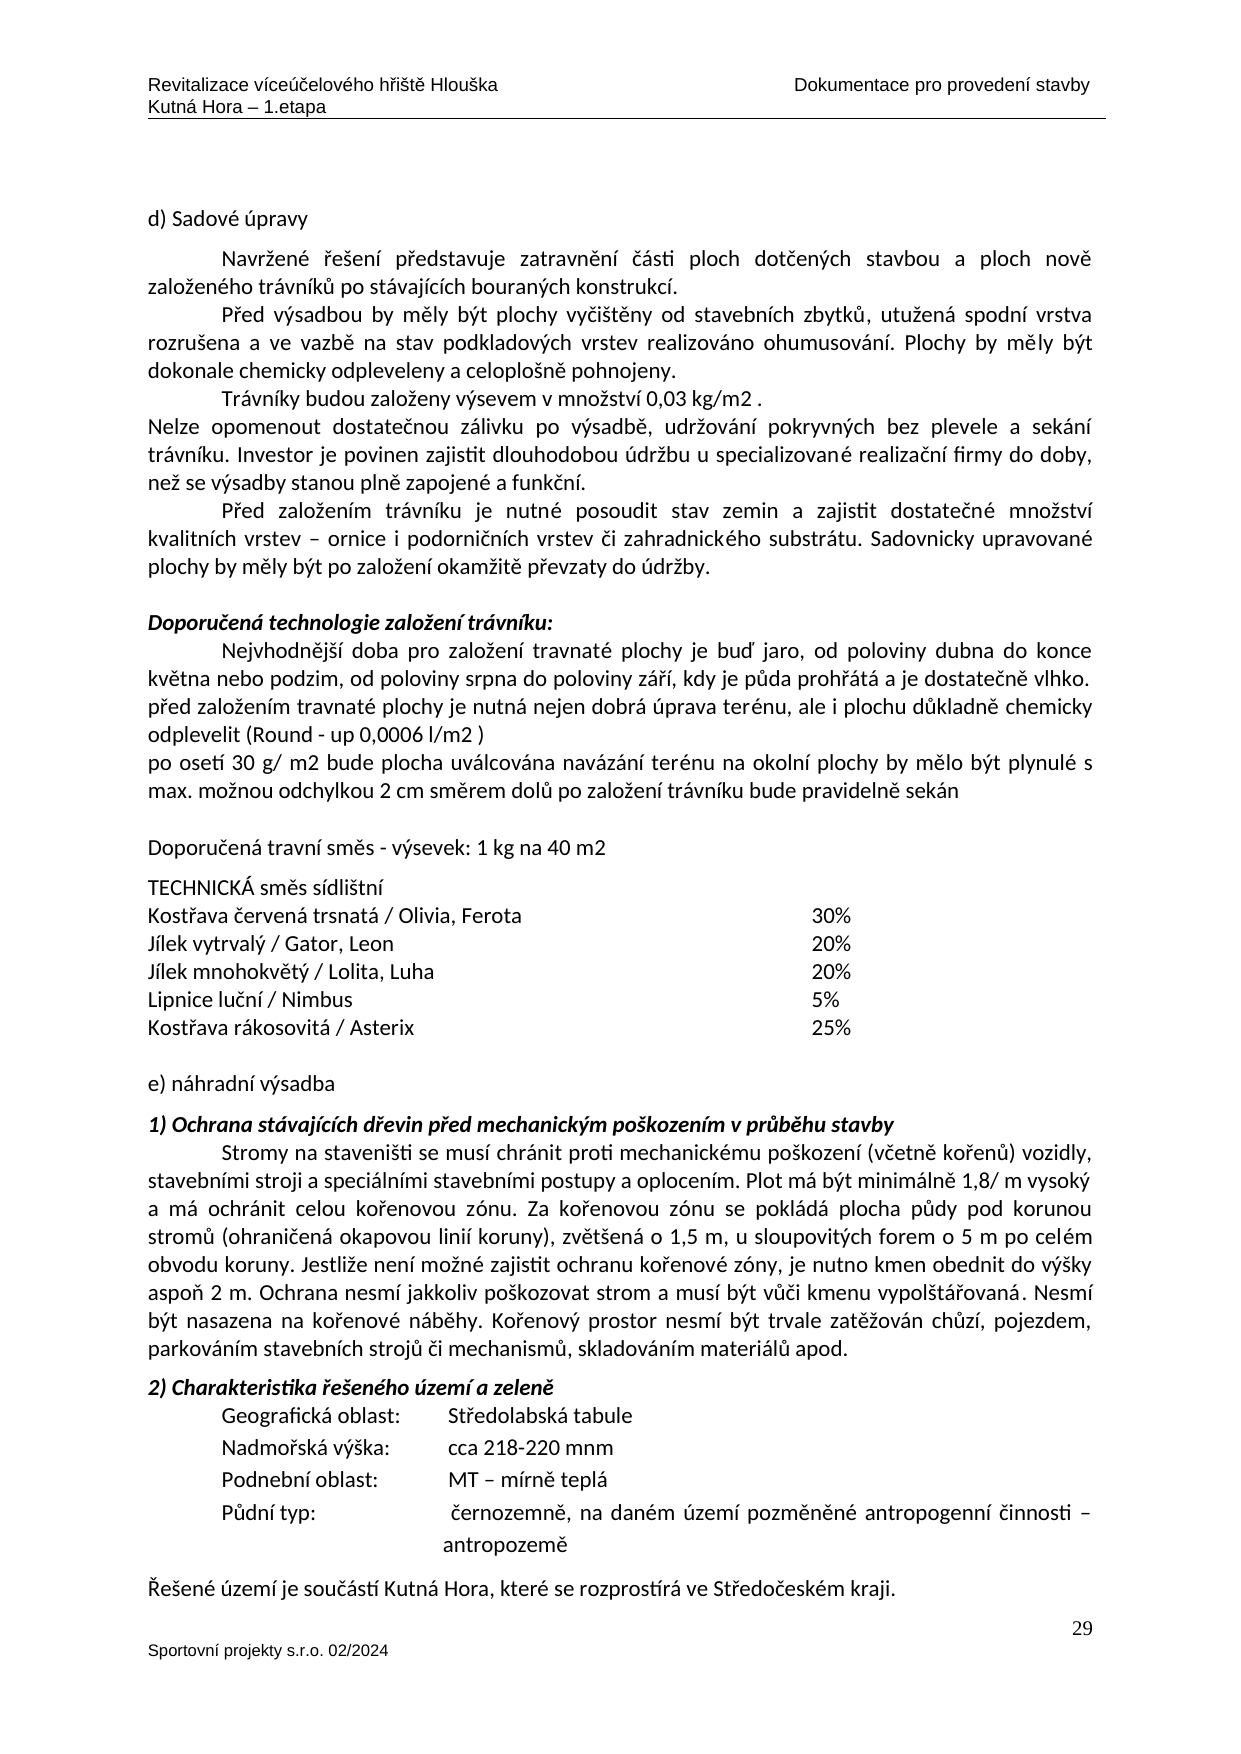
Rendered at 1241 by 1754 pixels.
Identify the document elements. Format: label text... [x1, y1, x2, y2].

text e) náhradní výsadba [148, 1069, 1093, 1097]
text d) Sadové úpravy [148, 204, 1093, 232]
text Kostřava rákosovitá / Asterix 25% [148, 1013, 1093, 1041]
text Jílek mnohokvětý / Lolita, Luha 20% [148, 957, 1093, 985]
text Nejvhodnější doba pro založení travnaté plochy je buď jaro, od poloviny dubna do konce května nebo podzim, od poloviny srpna do poloviny září, kdy je půda prohřátá a je dostatečně vlhko. před založením travnaté plochy je nutná nejen dobrá úprava terénu, ale i plochu důkladně chemicky odplevelit (Round - up 0,0006 l/m2 ) [148, 636, 1093, 748]
text Kostřava červená trsnatá / Olivia, Ferota 30% [148, 901, 1093, 929]
text TECHNICKÁ směs sídlištní [148, 873, 1093, 901]
list Půdní typ: černozemně, na daném území pozměněné antropogenní činnosti – antropozemě [221, 1498, 1093, 1558]
text Navržené řešení představuje zatravnění části ploch dotčených stavbou a ploch nově založeného trávníků po stávajících bouraných konstrukcí. [148, 244, 1093, 300]
list Geografická oblast: Středolabská tabule [148, 1401, 1093, 1429]
list Podnební oblast: MT – mírně teplá [148, 1465, 1093, 1493]
text Před založením trávníku je nutné posoudit stav zemin a zajistit dostatečné množství kvalitních vrstev – ornice i podorničních vrstev či zahradnického substrátu. Sadovnicky upravované plochy by měly být po založení okamžitě převzaty do údržby. [148, 496, 1093, 580]
text Doporučená technologie založení trávníku: [148, 608, 1093, 636]
list Nadmořská výška: cca 218-220 mnm [148, 1433, 1093, 1461]
subtitle 2) Charakteristika řešeného území a zeleně [148, 1374, 1093, 1401]
text po osetí 30 g/ m2 bude plocha uválcována navázání terénu na okolní plochy by mělo být plynulé s max. možnou odchylkou 2 cm směrem dolů po založení trávníku bude pravidelně sekán [148, 748, 1093, 804]
text Nelze opomenout dostatečnou zálivku po výsadbě, udržování pokryvných bez plevele a sekání trávníku. Investor je povinen zajistit dlouhodobou údržbu u specializované realizační firmy do doby, než se výsadby stanou plně zapojené a funkční. [148, 412, 1093, 496]
text Stromy na staveništi se musí chránit proti mechanickému poškození (včetně kořenů) vozidly, stavebními stroji a speciálními stavebními postupy a oplocením. Plot má být minimálně 1,8/ m vysoký a má ochránit celou kořenovou zónu. Za kořenovou zónu se pokládá plocha půdy pod korunou stromů (ohraničená okapovou linií koruny), zvětšená o 1,5 m, u sloupovitých forem o 5 m po celém obvodu koruny. Jestliže není možné zajistit ochranu kořenové zóny, je nutno kmen obednit do výšky aspoň 2 m. Ochrana nesmí jakkoliv poškozovat strom a musí být vůči kmenu vypolštářovaná. Nesmí být nasazena na kořenové náběhy. Kořenový prostor nesmí být trvale zatěžován chůzí, pojezdem, parkováním stavebních strojů či mechanismů, skladováním materiálů apod. [148, 1138, 1093, 1362]
text Před výsadbou by měly být plochy vyčištěny od stavebních zbytků, utužená spodní vrstva rozrušena a ve vazbě na stav podkladových vrstev realizováno ohumusování. Plochy by měly být dokonale chemicky odpleveleny a celoplošně pohnojeny. [148, 300, 1093, 384]
text Jílek vytrvalý / Gator, Leon 20% [148, 929, 1093, 957]
text Lipnice luční / Nimbus 5% [148, 985, 1093, 1013]
text Trávníky budou založeny výsevem v množství 0,03 kg/m2 . [148, 384, 1093, 412]
text Doporučená travní směs - výsevek: 1 kg na 40 m2 [148, 833, 1093, 861]
text 1) Ochrana stávajících dřevin před mechanickým poškozením v průběhu stavby [148, 1110, 1093, 1138]
text Řešené území je součástí Kutná Hora, které se rozprostírá ve Středočeském kraji. [148, 1574, 1093, 1602]
